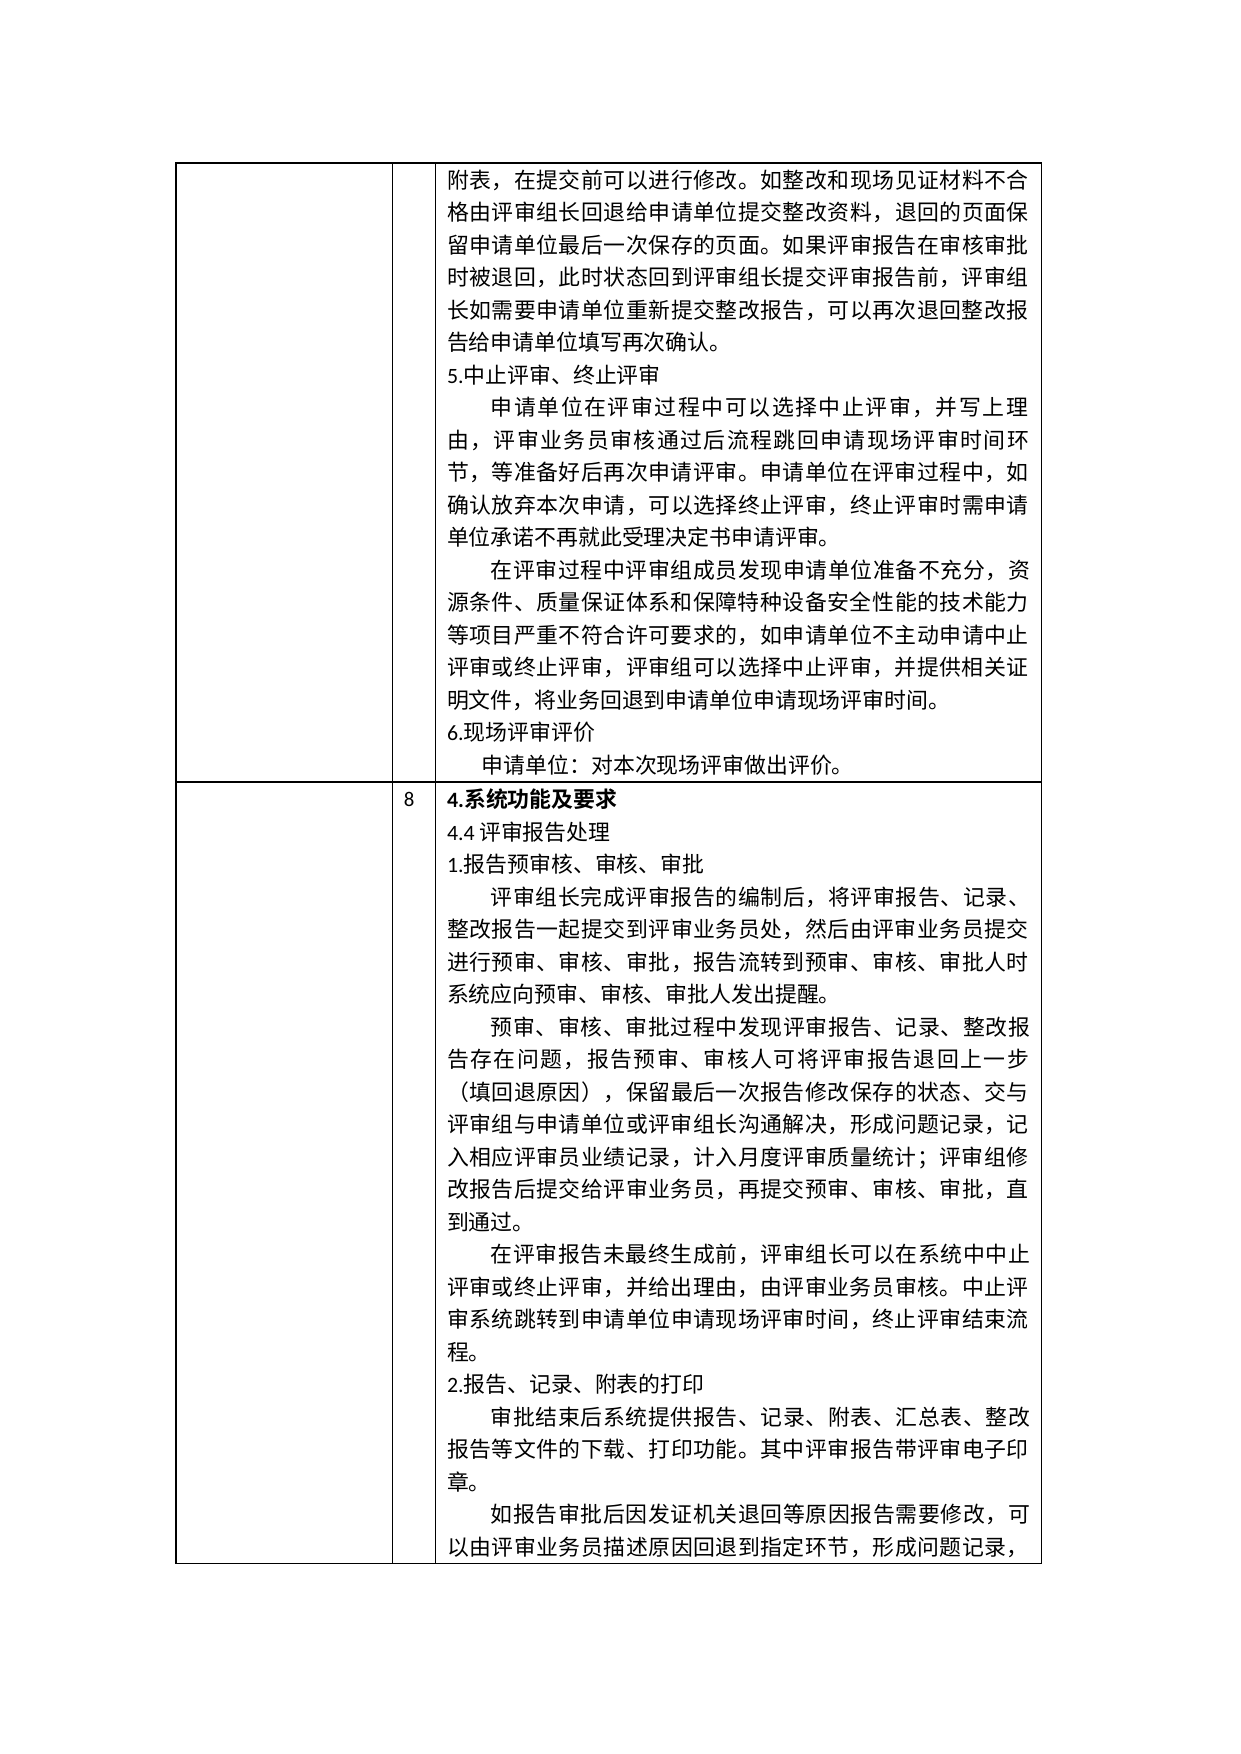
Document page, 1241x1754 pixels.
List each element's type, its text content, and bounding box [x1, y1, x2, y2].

table_cell [177, 783, 392, 1563]
table_cell [177, 164, 392, 781]
table_cell 8 [393, 783, 435, 1563]
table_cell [436, 783, 1041, 1563]
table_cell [436, 164, 1041, 781]
table_cell 7 [393, 164, 435, 781]
